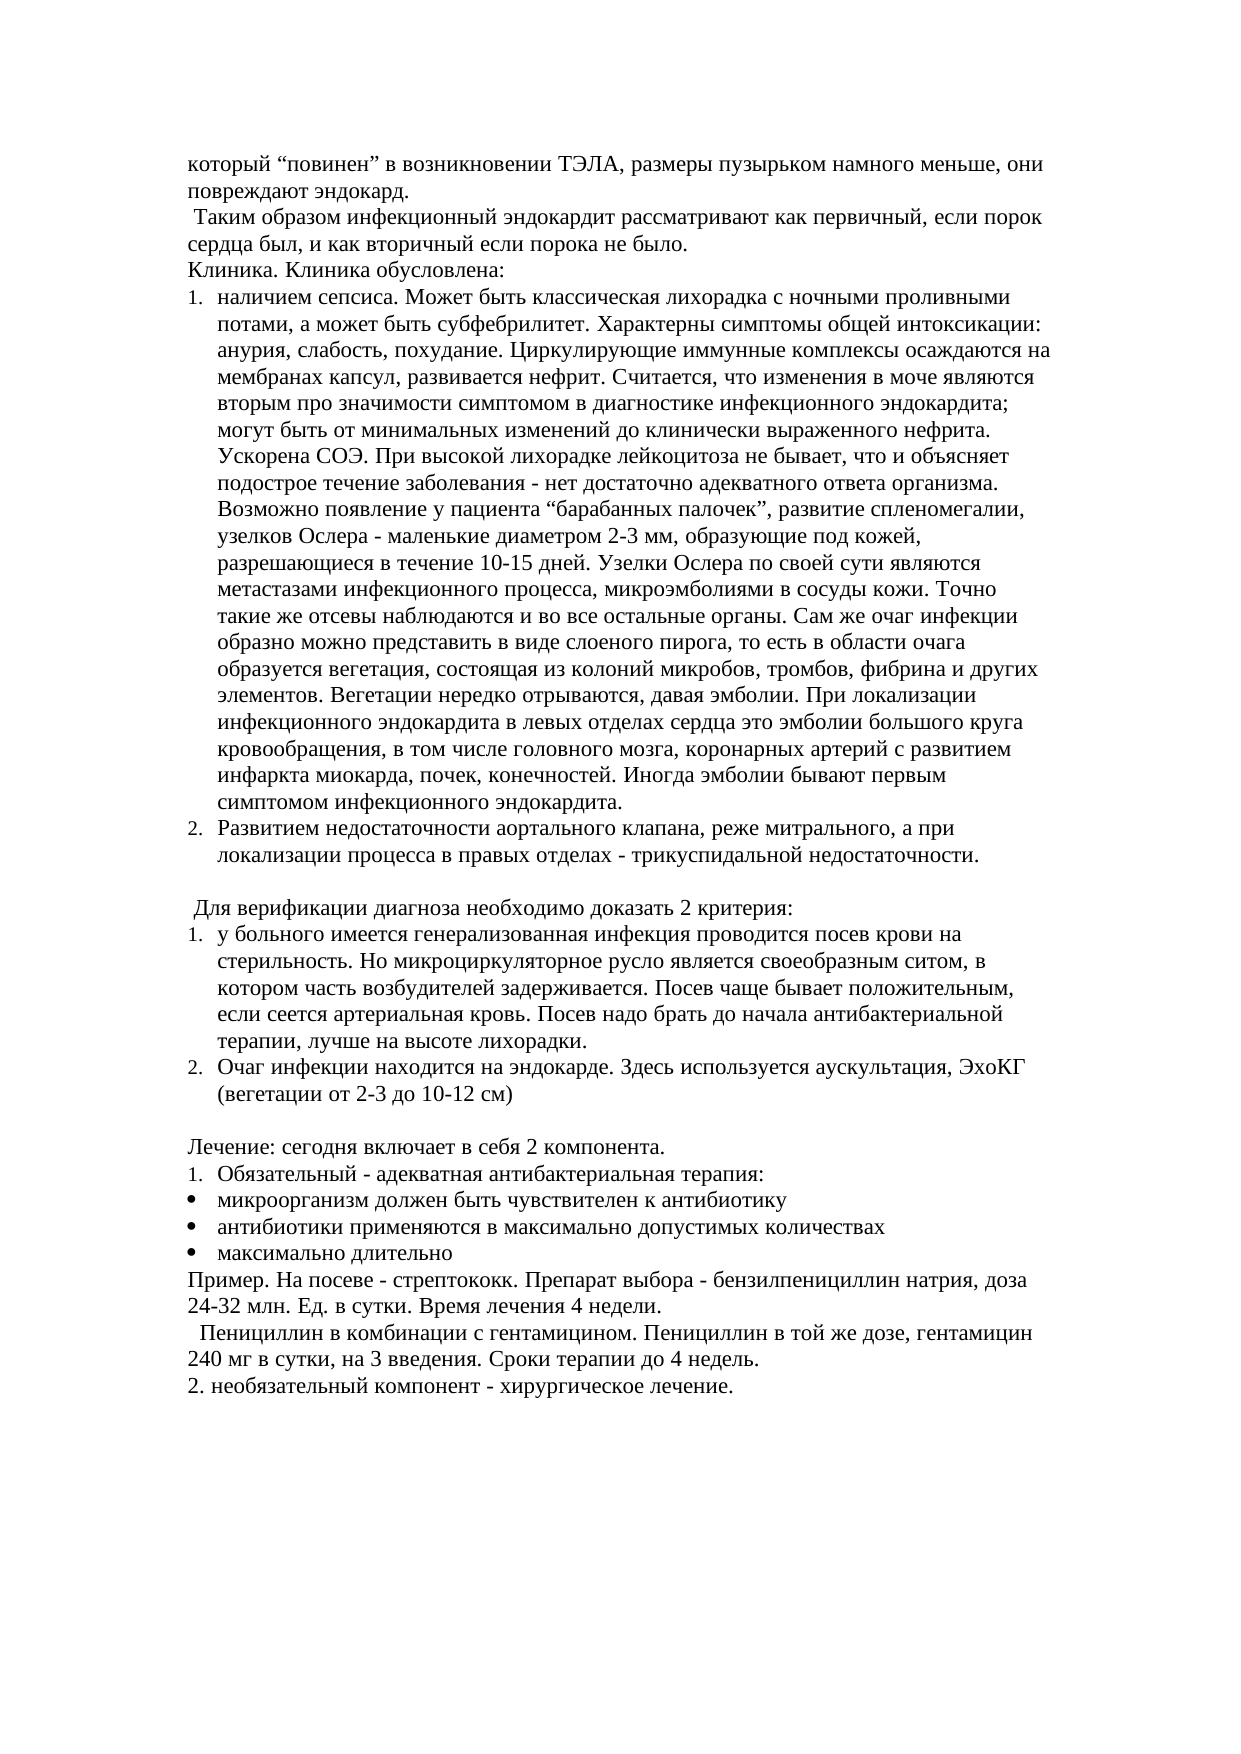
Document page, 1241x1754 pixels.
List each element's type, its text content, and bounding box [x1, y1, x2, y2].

text 2. необязательный компонент - хирургическое лечение. [187, 1372, 1053, 1398]
text Клиника. Клиника обусловлена: [187, 256, 1053, 283]
text Пенициллин в комбинации с гентамицином. Пенициллин в той же дозе, гентамицин 240 мг в сутки, на 3 введения. Сроки терапии до 4 недель. [187, 1319, 1053, 1372]
list у больного имеется генерализованная инфекция проводится посев крови на стерильность. Но микроциркуляторное русло является своеобразным ситом, в котором часть возбудителей задерживается. Посев чаще бывает положительным, если сеется артериальная кровь. Посев надо брать до начала антибактериальной терапии, лучше на высоте лихорадки. [187, 920, 1053, 1053]
list наличием сепсиса. Может быть классическая лихорадка с ночными проливными потами, а может быть субфебрилитет. Характерны симптомы общей интоксикации: анурия, слабость, похудание. Циркулирующие иммунные комплексы осаждаются на мембранах капсул, развивается нефрит. Считается, что изменения в моче являются вторым про значимости симптомом в диагностике инфекционного эндокардита; могут быть от минимальных изменений до клинически выраженного нефрита. Ускорена СОЭ. При высокой лихорадке лейкоцитоза не бывает, что и объясняет подострое течение заболевания - нет достаточно адекватного ответа организма. Возможно появление у пациента “барабанных палочек”, развитие спленомегалии, узелков Ослера - маленькие диаметром 2-3 мм, образующие под кожей, разрешающиеся в течение 10-15 дней. Узелки Ослера по своей сути являются метастазами инфекционного процесса, микроэмболиями в сосуды кожи. Точно такие же отсевы наблюдаются и во все остальные органы. Сам же очаг инфекции образно можно представить в виде слоеного пирога, то есть в области очага образуется вегетация, состоящая из колоний микробов, тромбов, фибрина и других элементов. Вегетации нередко отрываются, давая эмболии. При локализации инфекционного эндокардита в левых отделах сердца это эмболии большого круга кровообращения, в том числе головного мозга, коронарных артерий с развитием инфаркта миокарда, почек, конечностей. Иногда эмболии бывают первым симптомом инфекционного эндокардита. [187, 283, 1053, 814]
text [187, 150, 1053, 203]
list Обязательный - адекватная антибактериальная терапия: [187, 1159, 1053, 1186]
list Очаг инфекции находится на эндокарде. Здесь используется аускультация, ЭхоКГ (вегетации от 2-3 до 10-12 см) [187, 1053, 1053, 1106]
list Развитием недостаточности аортального клапана, реже митрального, а при локализации процесса в правых отделах - трикуспидальной недостаточности. [187, 814, 1053, 867]
list микроорганизм должен быть чувствителен к антибиотику [187, 1186, 1053, 1212]
text Пример. На посеве - стрептококк. Препарат выбора - бензилпенициллин натрия, доза 24-32 млн. Ед. в сутки. Время лечения 4 недели. [187, 1266, 1053, 1319]
list максимально длительно [187, 1239, 1053, 1266]
text Лечение: сегодня включает в себя 2 компонента. [187, 1133, 1053, 1159]
text Таким образом инфекционный эндокардит рассматривают как первичный, если порок сердца был, и как вторичный если порока не было. [187, 203, 1053, 256]
text Для верификации диагноза необходимо доказать 2 критерия: [187, 894, 1053, 920]
list антибиотики применяются в максимально допустимых количествах [187, 1212, 1053, 1239]
